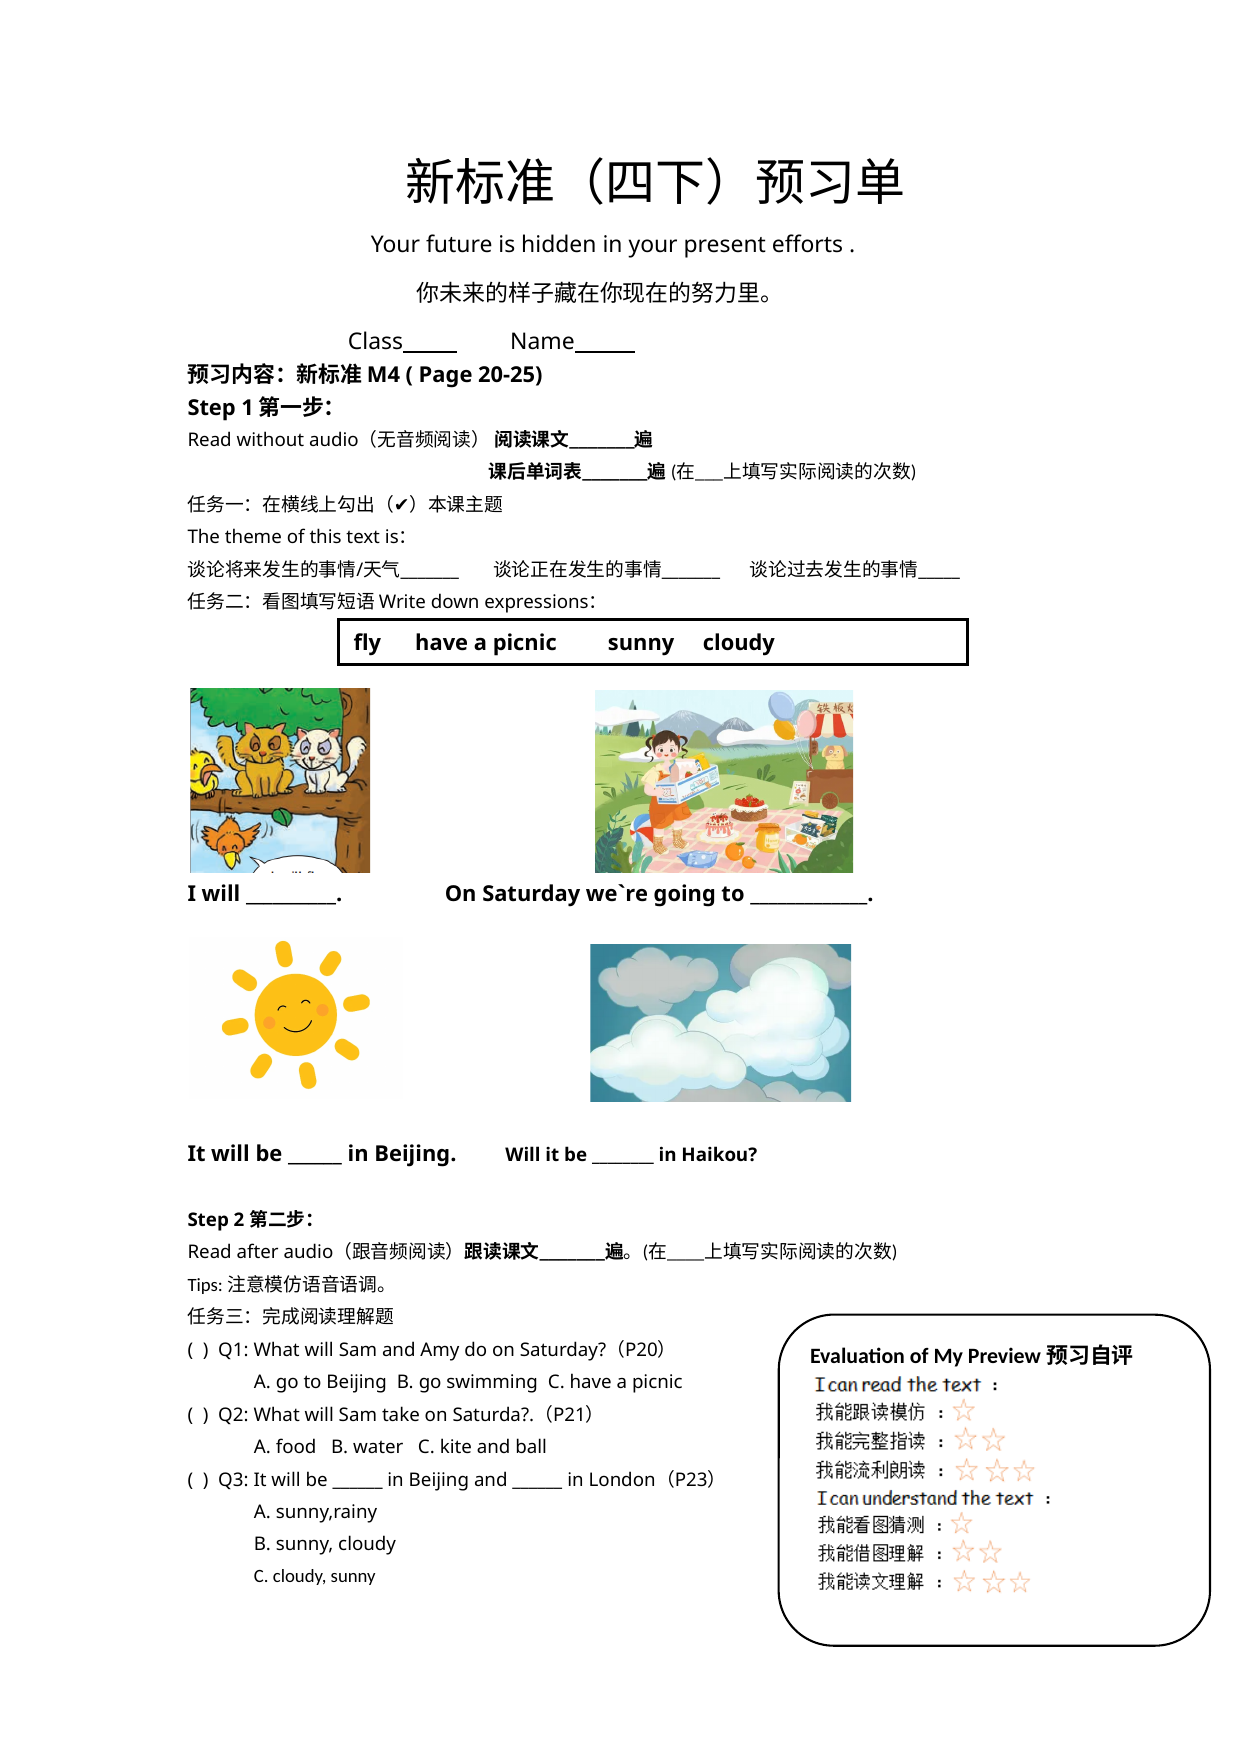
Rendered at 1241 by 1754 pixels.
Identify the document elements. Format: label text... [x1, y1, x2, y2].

list sunny,rainy [231, 1494, 777, 1527]
text ( ) Q3: It will be ______ in Beijing and ______ in London（P23） [187, 1462, 777, 1494]
list go to Beijing B. go swimming C. have a picnic [187, 1364, 777, 1397]
text Tips: 注意模仿语音语调。 [187, 1267, 1122, 1299]
text ( ) Q2: What will Sam take on Saturda?.（P21） [187, 1397, 777, 1429]
text 谈论将来发生的事情/天气_______ 谈论正在发生的事情_______ 谈论过去发生的事情_____ [187, 552, 1122, 584]
picture [590, 944, 852, 1102]
text 你未来的样子藏在你现在的努力里。 [187, 259, 1122, 324]
text 新标准（四下）预习单 [187, 129, 1122, 227]
text Class Name [187, 324, 1122, 357]
text I will __________. On Saturday we`re going to _____________. [187, 877, 1122, 909]
text ( ) Q1: What will Sam and Amy do on Saturday?（P20） [187, 1332, 791, 1364]
picture [188, 937, 403, 1099]
text 任务一：在横线上勾出（✔）本课主题 [187, 487, 1122, 519]
text Read without audio（无音频阅读） 阅读课文_______遍 [187, 422, 1122, 454]
picture [810, 1370, 1053, 1596]
text Step 2 第二步： [187, 1202, 1122, 1234]
text It will be ______ in Beijing. Will it be ________ in Haikou? [187, 1137, 1122, 1169]
text Read after audio（跟音频阅读）跟读课文_______遍。(在____上填写实际阅读的次数) [187, 1234, 1122, 1267]
list cloudy, sunny [231, 1559, 777, 1592]
picture [595, 690, 854, 873]
text 任务二：看图填写短语Write down expressions： [187, 584, 1122, 617]
picture [190, 688, 371, 873]
text Your future is hidden in your present efforts . [187, 227, 1122, 259]
list sunny, cloudy [231, 1527, 777, 1559]
text 课后单词表_______遍 (在___上填写实际阅读的次数) [187, 454, 1122, 487]
text The theme of this text is： [187, 519, 1122, 552]
text 预习内容：新标准M4 ( Page 20-25) [187, 357, 1122, 389]
text 任务三：完成阅读理解题 [187, 1299, 1122, 1332]
text Step 1第一步： [187, 389, 1122, 422]
list food B. water C. kite and ball [187, 1429, 777, 1462]
